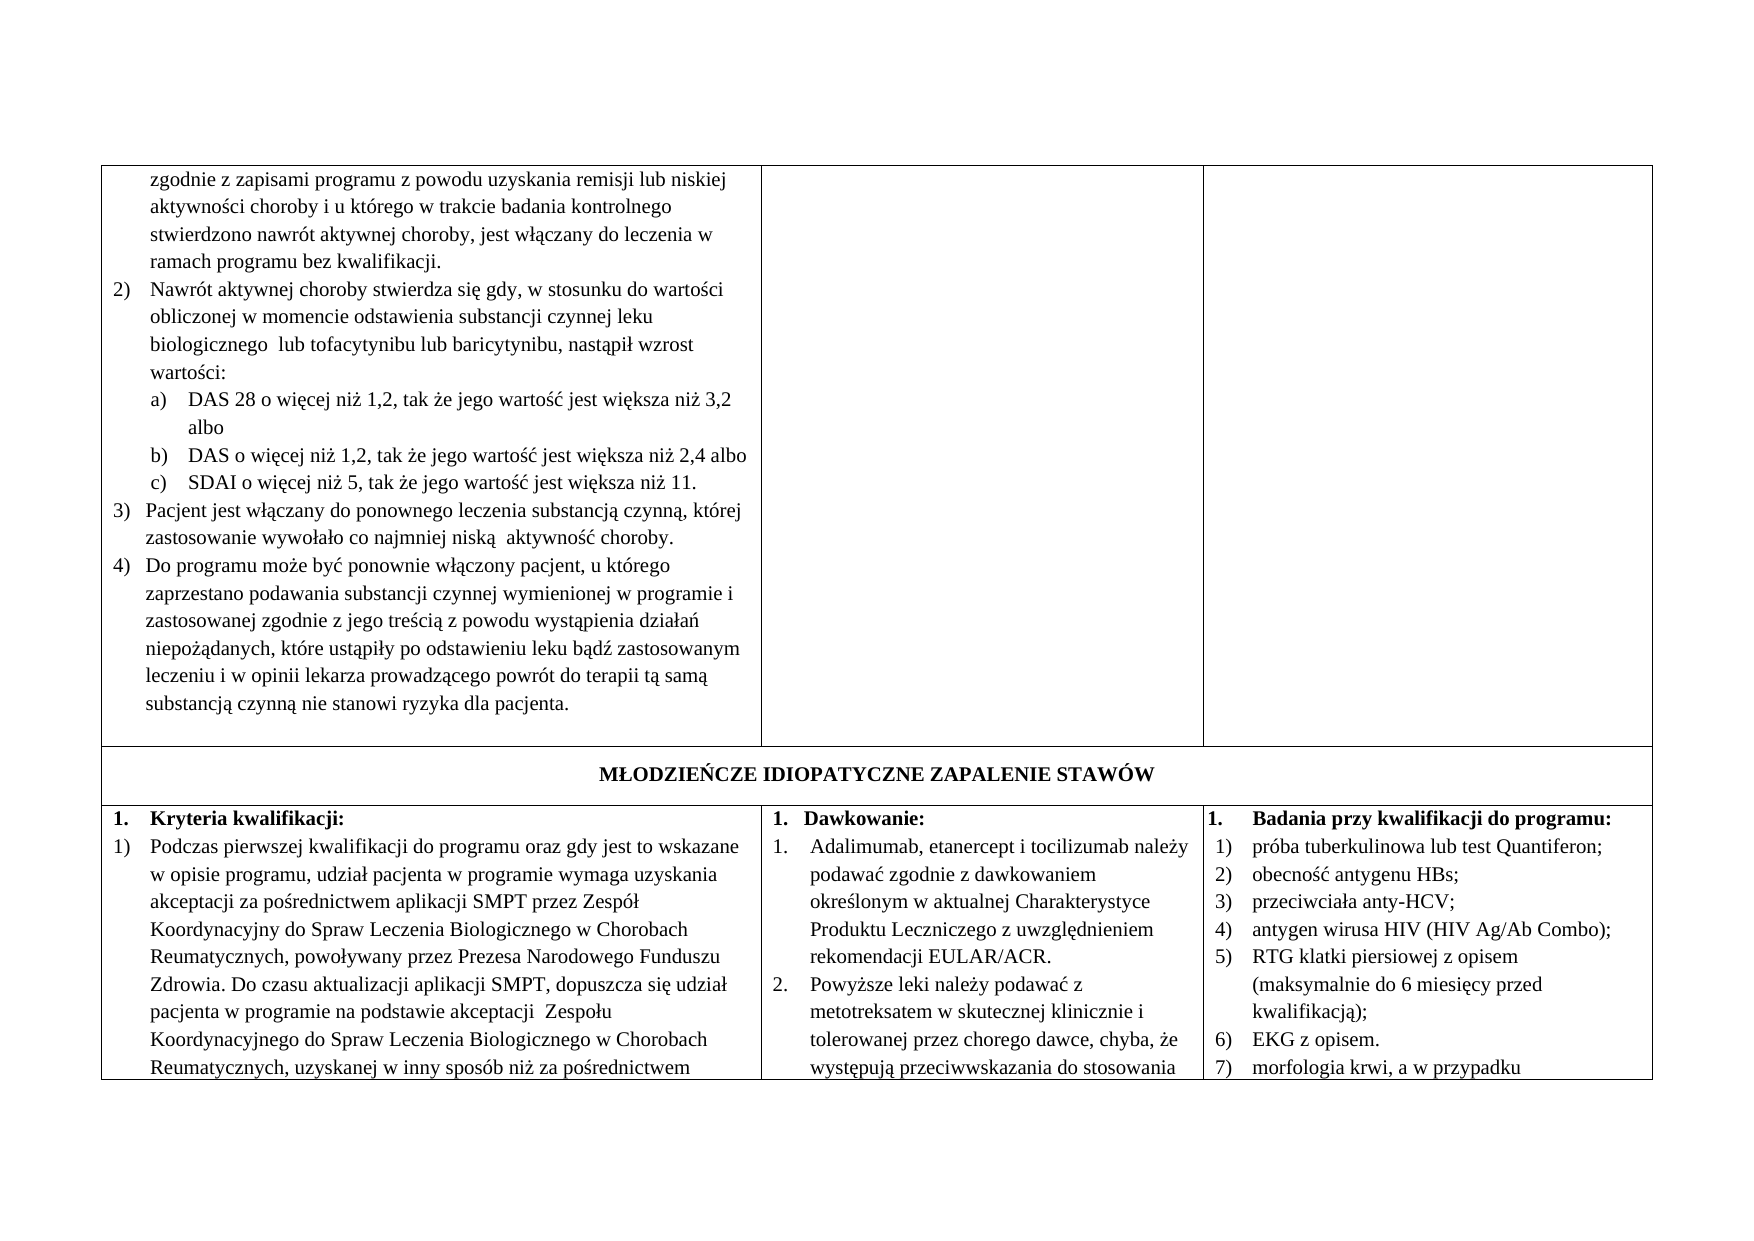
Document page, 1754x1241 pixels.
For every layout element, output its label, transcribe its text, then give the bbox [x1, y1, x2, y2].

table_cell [762, 166, 1203, 746]
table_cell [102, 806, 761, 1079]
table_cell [762, 806, 1203, 1079]
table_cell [1204, 166, 1652, 746]
table_cell MŁODZIEŃCZE IDIOPATYCZNE ZAPALENIE STAWÓW [102, 747, 1652, 805]
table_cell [102, 166, 761, 746]
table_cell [1204, 806, 1652, 1079]
